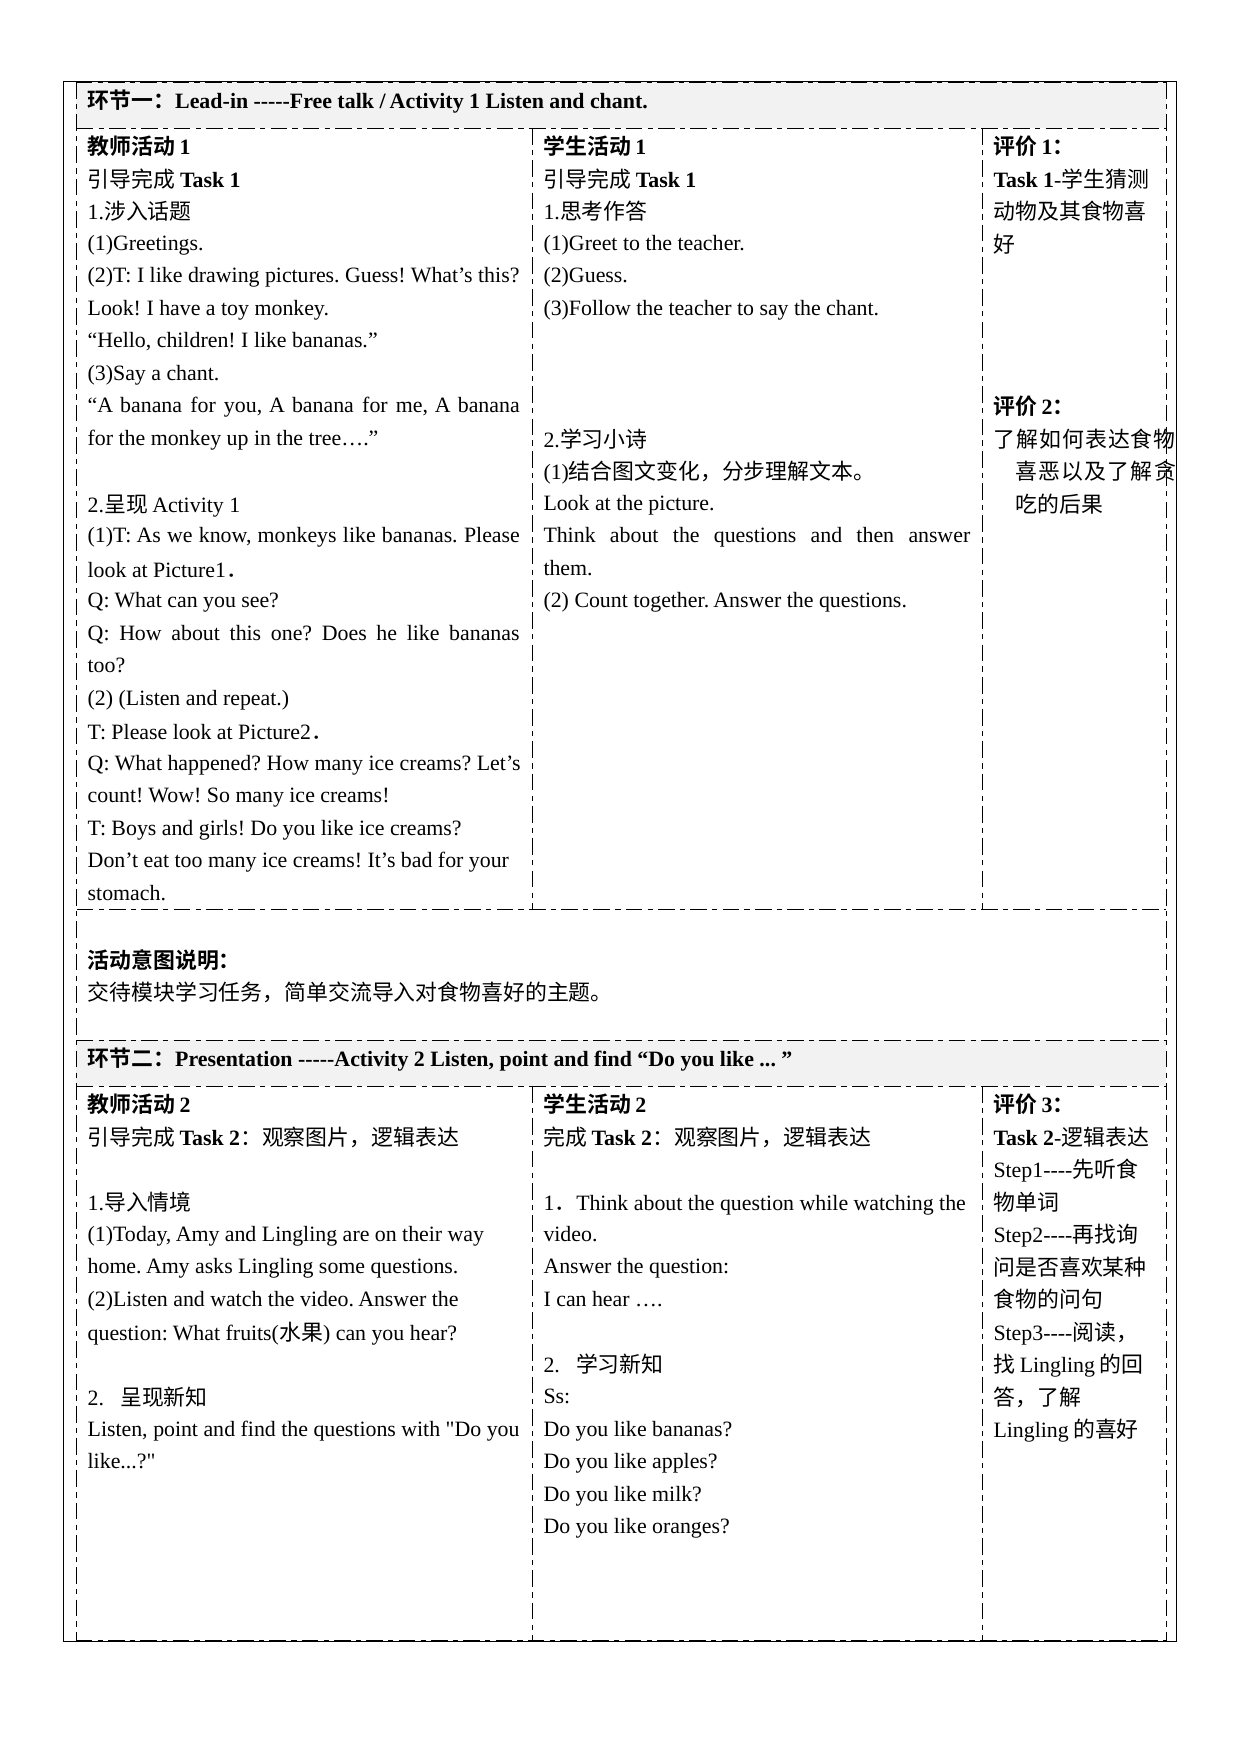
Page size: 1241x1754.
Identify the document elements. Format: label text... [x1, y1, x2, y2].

table_cell 学习活动设计 [64, 82, 1176, 1641]
